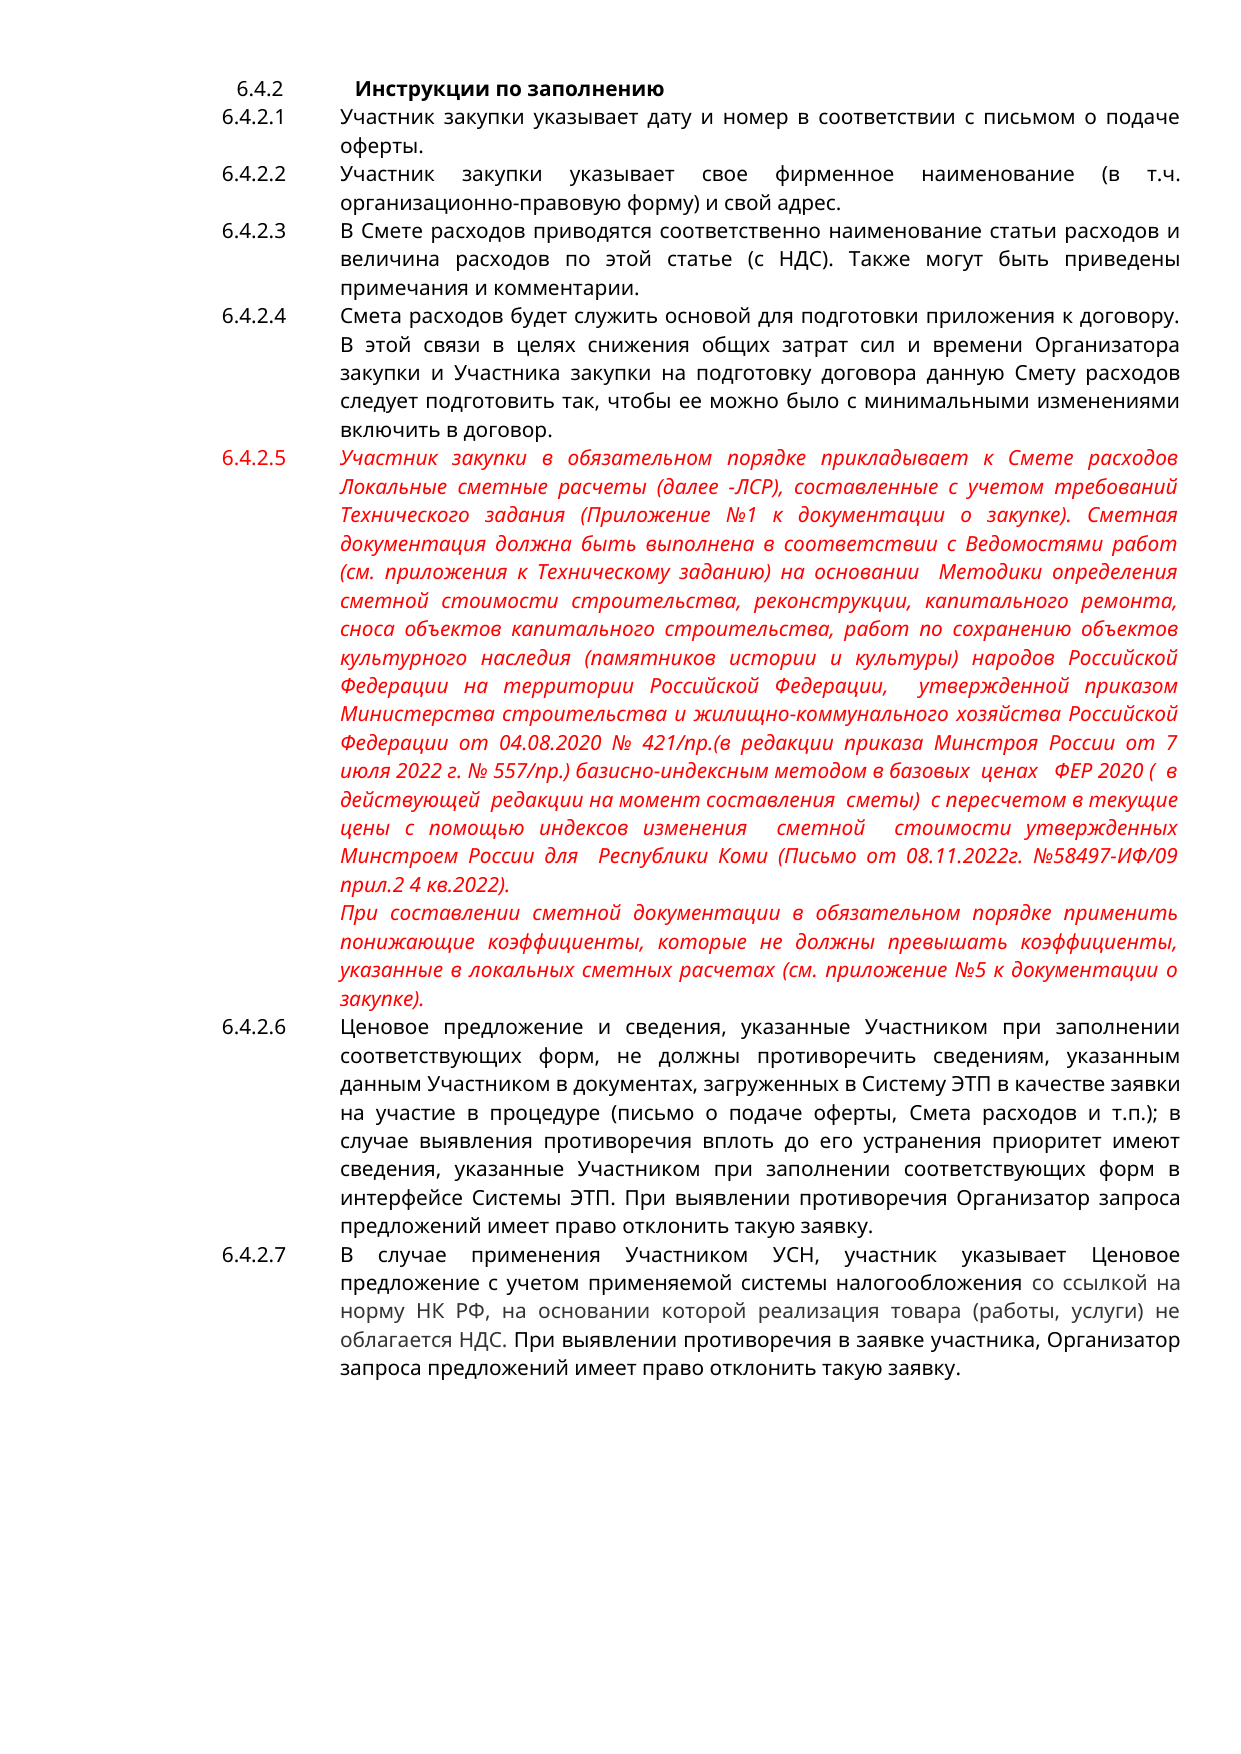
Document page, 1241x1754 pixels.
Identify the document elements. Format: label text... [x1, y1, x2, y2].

list В Смете расходов приводятся соответственно наименование статьи расходов и величина расходов по этой статье (с НДС). Также могут быть приведены примечания и комментарии. [222, 216, 1181, 301]
list Смета расходов будет служить основой для подготовки приложения к договору. В этой связи в целях снижения общих затрат сил и времени Организатора закупки и Участника закупки на подготовку договора данную Смету расходов следует подготовить так, чтобы ее можно было с минимальными изменениями включить в договор. [222, 301, 1181, 443]
list Участник закупки указывает дату и номер в соответствии с письмом о подаче оферты. [222, 102, 1181, 159]
list Участник закупки указывает свое фирменное наименование (в т.ч. организационно-правовую форму) и свой адрес. [222, 159, 1181, 216]
list Инструкции по заполнению [236, 74, 1181, 102]
list В случае применения Участником УСН, участник указывает Ценовое предложение с учетом применяемой системы налогообложения со ссылкой на норму НК РФ, на основании которой реализация товара (работы, услуги) не облагается НДС. При выявлении противоречия в заявке участника, Организатор запроса предложений имеет право отклонить такую заявку. [222, 1240, 1181, 1382]
list Ценовое предложение и сведения, указанные Участником при заполнении соответствующих форм, не должны противоречить сведениям, указанным данным Участником в документах, загруженных в Систему ЭТП в качестве заявки на участие в процедуре (письмо о подаче оферты, Смета расходов и т.п.); в случае выявления противоречия вплоть до его устранения приоритет имеют сведения, указанные Участником при заполнении соответствующих форм в интерфейсе Системы ЭТП. При выявлении противоречия Организатор запроса предложений имеет право отклонить такую заявку. [222, 1012, 1181, 1240]
text При составлении сметной документации в обязательном порядке применить понижающие коэффициенты, которые не должны превышать коэффициенты, указанные в локальных сметных расчетах (см. приложение №5 к документации о закупке). [340, 898, 1181, 1012]
list Участник закупки в обязательном порядке прикладывает к Смете расходов Локальные сметные расчеты (далее -ЛСР), составленные с учетом требований Технического задания (Приложение №1 к документации о закупке). Сметная документация должна быть выполнена в соответствии с Ведомостями работ (см. приложения к Техническому заданию) на основании Методики определения сметной стоимости строительства, реконструкции, капитального ремонта, сноса объектов капитального строительства, работ по сохранению объектов культурного наследия (памятников истории и культуры) народов Российской Федерации на территории Российской Федерации, утвержденной приказом Министерства строительства и жилищно-коммунального хозяйства Российской Федерации от 04.08.2020 № 421/пр.(в редакции приказа Минстроя России от 7 июля 2022 г. № 557/пр.) базисно-индексным методом в базовых ценах ФЕР 2020 ( в действующей редакции на момент составления сметы) с пересчетом в текущие цены с помощью индексов изменения сметной стоимости утвержденных Минстроем России для Республики Коми (Письмо от 08.11.2022г. №58497-ИФ/09 прил.2 4 кв.2022). [222, 443, 1181, 898]
